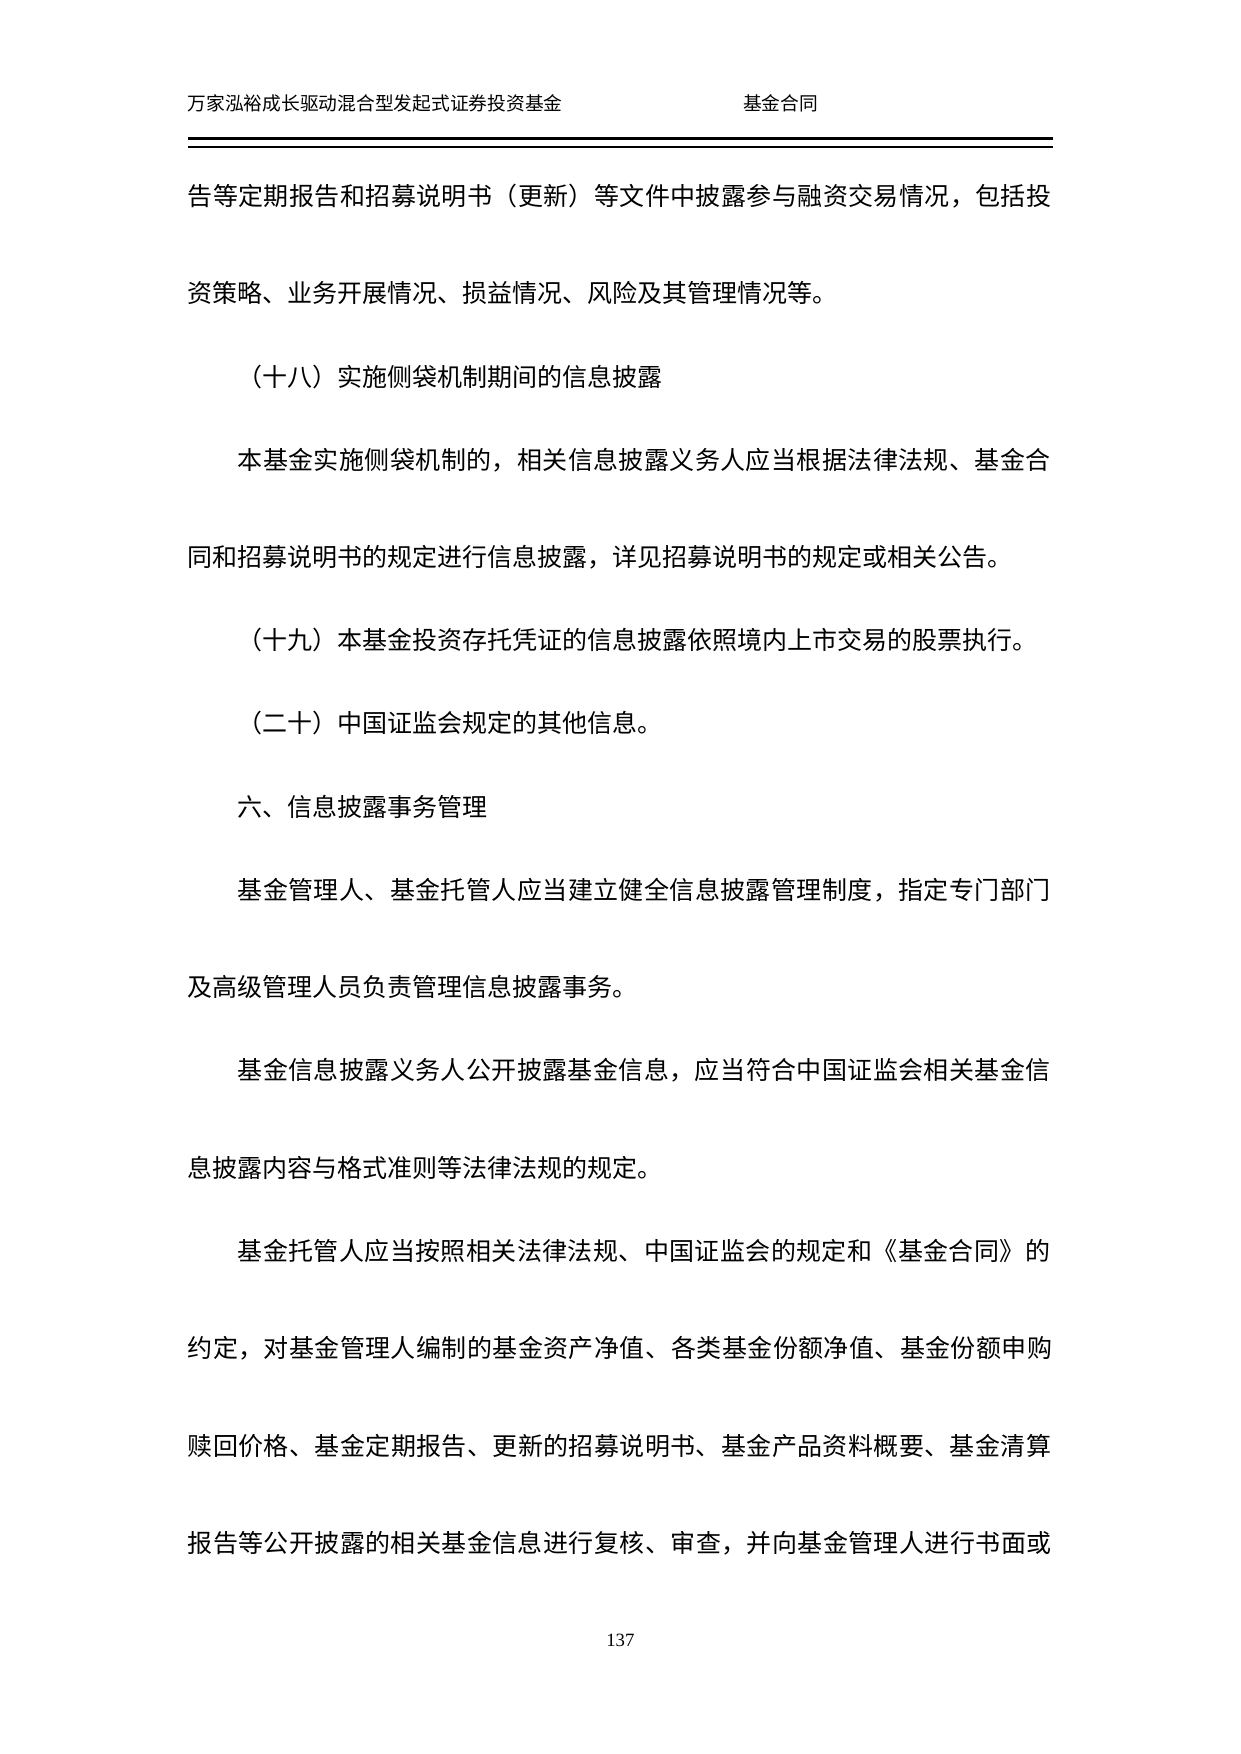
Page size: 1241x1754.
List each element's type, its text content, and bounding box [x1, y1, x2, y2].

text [187, 1217, 1053, 1574]
text 基金管理人、基金托管人应当建立健全信息披露管理制度，指定专门部门及高级管理人员负责管理信息披露事务。 [187, 856, 1053, 1018]
text （二十）中国证监会规定的其他信息。 [187, 689, 1053, 754]
text 六、信息披露事务管理 [187, 773, 1053, 838]
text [187, 162, 1053, 324]
text （十八）实施侧袋机制期间的信息披露 [187, 343, 1053, 408]
text 基金信息披露义务人公开披露基金信息，应当符合中国证监会相关基金信息披露内容与格式准则等法律法规的规定。 [187, 1036, 1053, 1199]
text （十九）本基金投资存托凭证的信息披露依照境内上市交易的股票执行。 [187, 606, 1053, 671]
text 本基金实施侧袋机制的，相关信息披露义务人应当根据法律法规、基金合同和招募说明书的规定进行信息披露，详见招募说明书的规定或相关公告。 [187, 426, 1053, 588]
